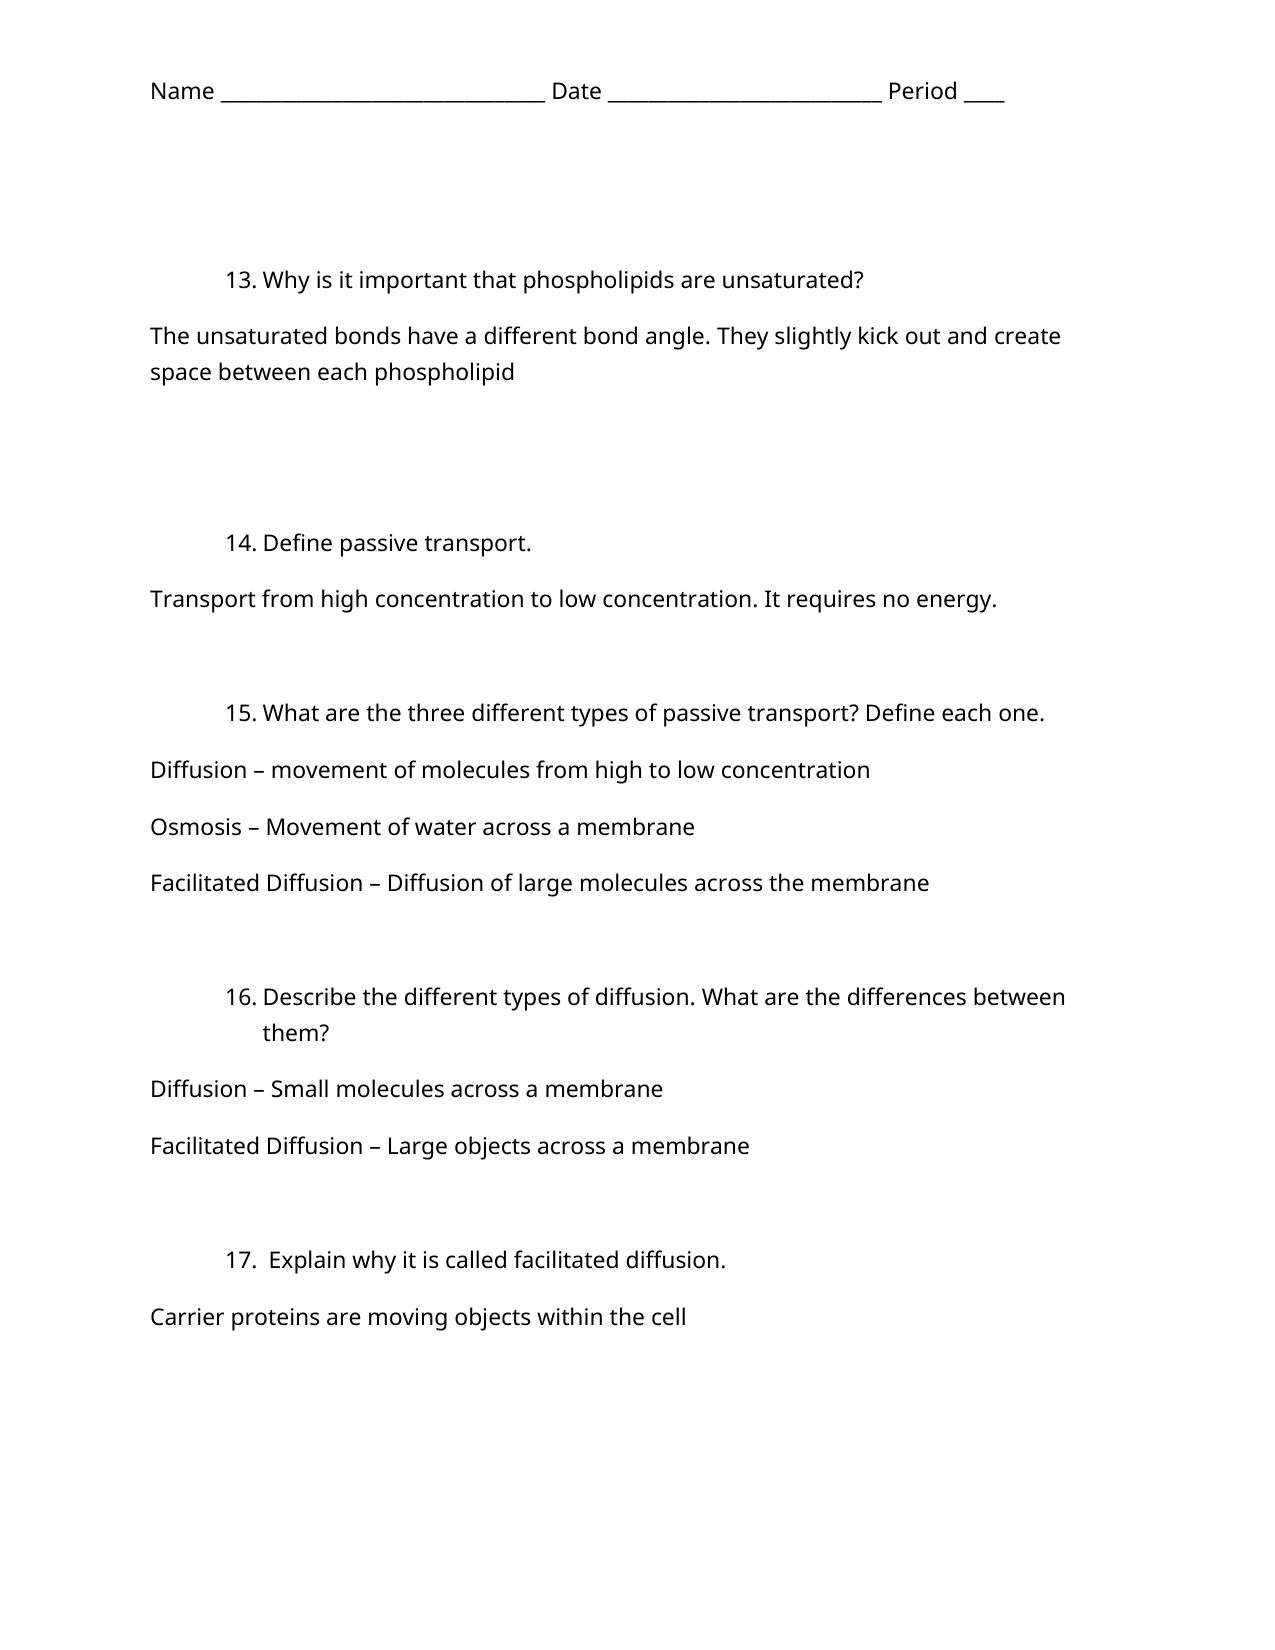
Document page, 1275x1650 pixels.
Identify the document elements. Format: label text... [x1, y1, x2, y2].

text Facilitated Diffusion – Large objects across a membrane [150, 1130, 1125, 1161]
text Diffusion – Small molecules across a membrane [150, 1073, 1125, 1105]
text Facilitated Diffusion – Diffusion of large molecules across the membrane [150, 867, 1125, 898]
list Describe the different types of diffusion. What are the differences between them? [225, 981, 1125, 1048]
text The unsaturated bonds have a different bond angle. They slightly kick out and create space between each phospholipid [150, 320, 1125, 387]
list Explain why it is called facilitated diffusion. [225, 1244, 1125, 1275]
list Define passive transport. [225, 527, 1125, 558]
text Transport from high concentration to low concentration. It requires no energy. [150, 583, 1125, 614]
text Osmosis – Movement of water across a membrane [150, 810, 1125, 842]
text Carrier proteins are moving objects within the cell [150, 1301, 1125, 1332]
list Why is it important that phospholipids are unsaturated? [225, 263, 1125, 295]
text Diffusion – movement of molecules from high to low concentration [150, 754, 1125, 785]
list What are the three different types of passive transport? Define each one. [225, 697, 1125, 728]
